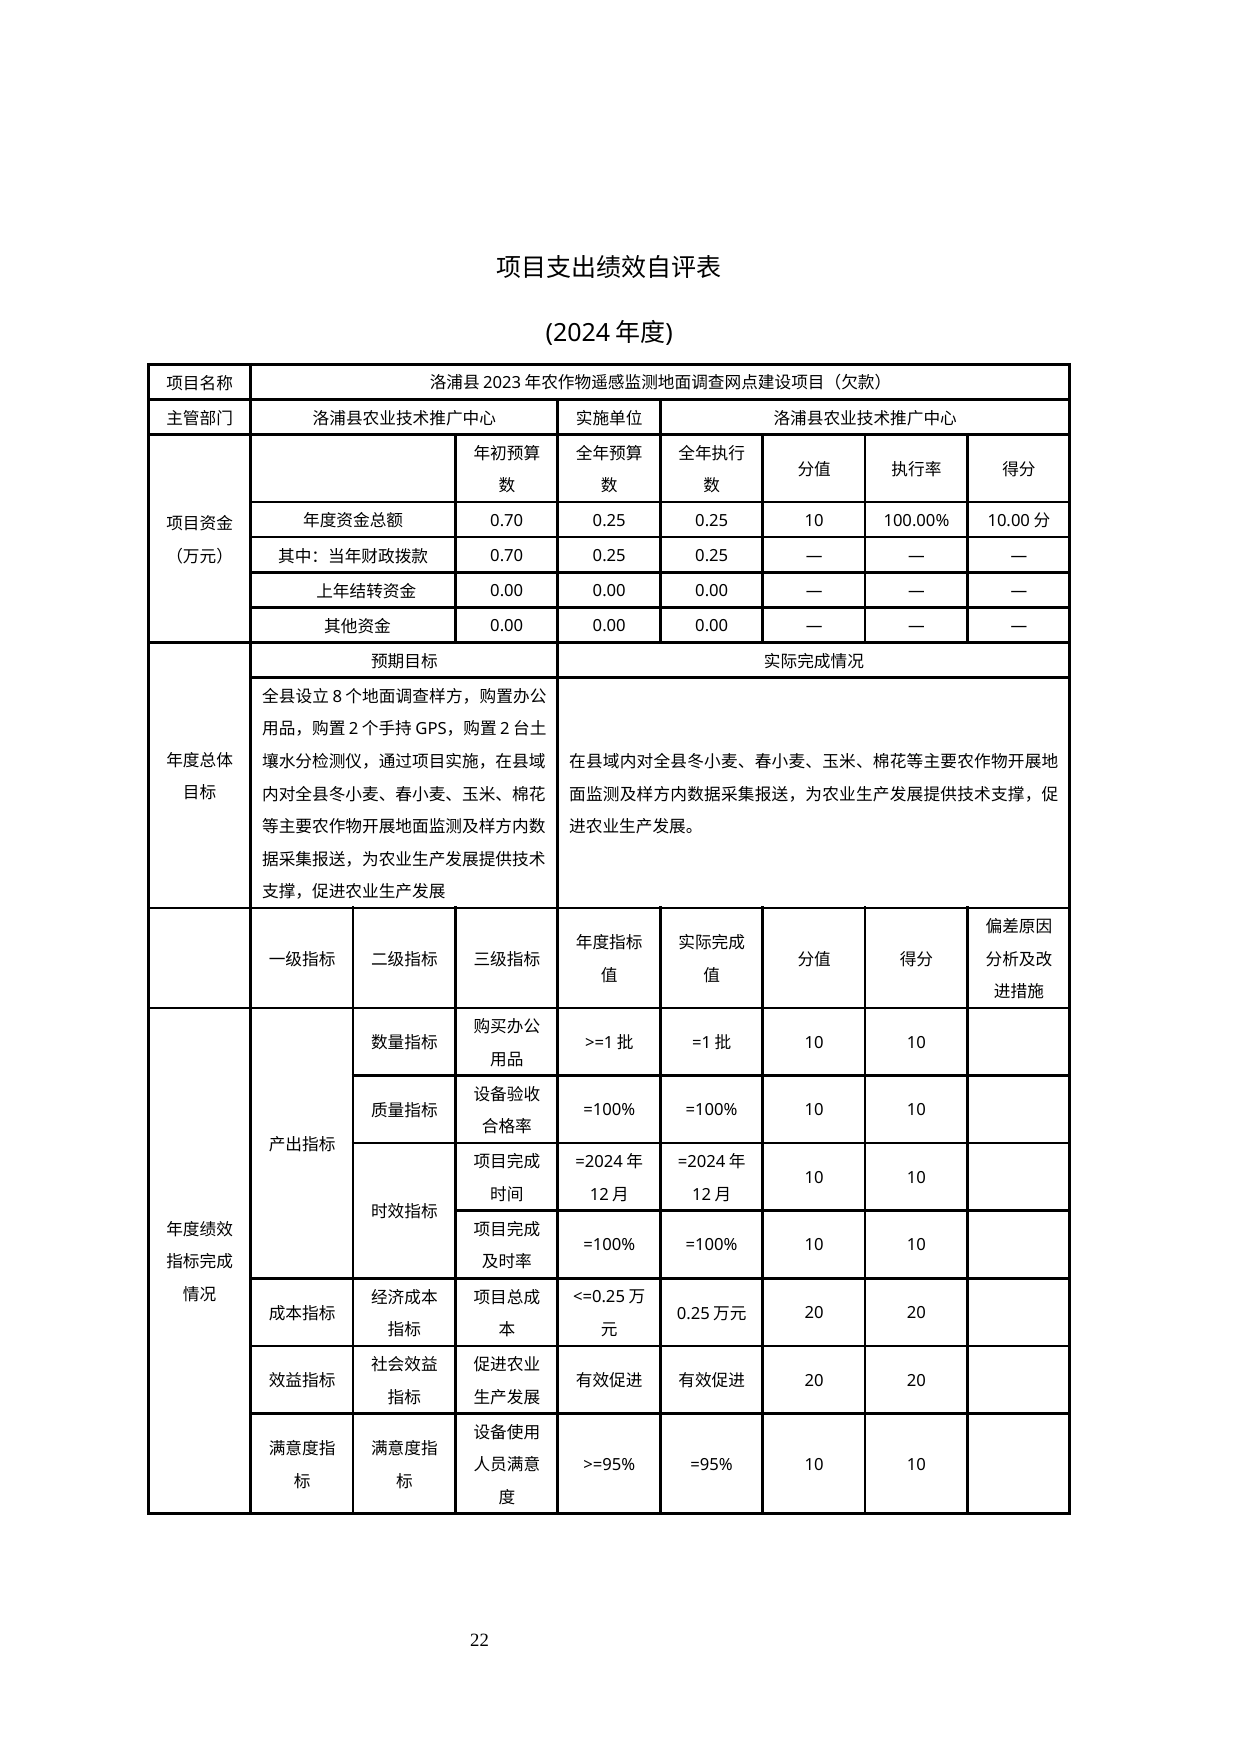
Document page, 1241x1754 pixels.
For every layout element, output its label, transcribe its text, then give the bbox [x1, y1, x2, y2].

table_cell — [764, 609, 864, 641]
table_cell 0.25 [559, 538, 659, 571]
table_cell 年初预算数 [457, 436, 556, 501]
table_cell 设备验收合格率 [457, 1077, 556, 1142]
table_cell 数量指标 [354, 1009, 454, 1074]
table_cell 成本指标 [252, 1280, 352, 1344]
table_cell 设备使用人员满意度 [457, 1415, 556, 1512]
table_cell [969, 1009, 1068, 1074]
table_cell — [969, 609, 1068, 641]
table_cell >=1批 [559, 1009, 659, 1074]
table_cell 年度绩效指标完成情况 [150, 1009, 249, 1512]
table_cell 100.00% [866, 503, 966, 536]
table_cell 20 [866, 1280, 966, 1344]
table_cell =95% [662, 1415, 761, 1512]
table_cell 全年预算数 [559, 436, 659, 501]
table_cell — [764, 574, 864, 606]
table_cell 执行率 [866, 436, 966, 501]
table_cell =2024年12月 [559, 1144, 659, 1209]
table_cell 项目完成时间 [457, 1144, 556, 1209]
table_cell (2024年度) [148, 298, 1070, 363]
table_cell 全年执行数 [662, 436, 761, 501]
table_cell 10 [764, 1212, 864, 1277]
table_cell [252, 436, 454, 501]
table_cell <=0.25万元 [559, 1280, 659, 1344]
table_cell 得分 [969, 436, 1068, 501]
table_header 项目支出绩效自评表 [148, 233, 1070, 298]
table_cell 项目资金 （万元） [150, 436, 249, 641]
table_cell 0.00 [559, 609, 659, 641]
table_cell — [866, 574, 966, 606]
table_cell 分值 [764, 436, 864, 501]
table_cell [969, 1280, 1068, 1344]
table_cell 10.00分 [969, 503, 1068, 536]
table_cell 0.00 [559, 574, 659, 606]
table_cell 主管部门 [150, 401, 249, 433]
table_cell 全县设立8个地面调查样方，购置办公用品，购置2个手持GPS，购置2台土壤水分检测仪，通过项目实施，在县域内对全县冬小麦、春小麦、玉米、棉花等主要农作物开展地面监测及样方内数据采集报送，为农业生产发展提供技术支撑，促进农业生产发展 [252, 679, 556, 906]
table_cell 购买办公用品 [457, 1009, 556, 1074]
table_cell 满意度指标 [354, 1415, 454, 1512]
table_cell 洛浦县2023年农作物遥感监测地面调查网点建设项目（欠款） [252, 366, 1068, 398]
table_cell [969, 1347, 1068, 1412]
table_cell 三级指标 [457, 909, 556, 1006]
table_cell 10 [866, 1415, 966, 1512]
table_cell 0.00 [457, 609, 556, 641]
table_cell 社会效益指标 [354, 1347, 454, 1412]
table_cell 10 [764, 1144, 864, 1209]
table_cell =1批 [662, 1009, 761, 1074]
table_cell [969, 1077, 1068, 1142]
table_cell 10 [866, 1144, 966, 1209]
table_cell 年度资金总额 [252, 503, 454, 536]
table_cell 20 [764, 1280, 864, 1344]
table_cell 10 [866, 1212, 966, 1277]
table_cell 年度指标值 [559, 909, 659, 1006]
table_cell =2024年12月 [662, 1144, 761, 1209]
table_cell 10 [866, 1009, 966, 1074]
table_cell 洛浦县农业技术推广中心 [252, 401, 556, 433]
table_cell — [969, 538, 1068, 571]
table_cell =100% [559, 1077, 659, 1142]
table_cell 项目完成及时率 [457, 1212, 556, 1277]
table_cell >=95% [559, 1415, 659, 1512]
table_cell =100% [662, 1212, 761, 1277]
table_cell 其中：当年财政拨款 [252, 538, 454, 571]
table_cell 0.00 [457, 574, 556, 606]
table_cell 时效指标 [354, 1144, 454, 1277]
table_cell 年度总体目标 [150, 644, 249, 906]
table_cell 其他资金 [252, 609, 454, 641]
table_cell 有效促进 [662, 1347, 761, 1412]
table_cell 0.70 [457, 538, 556, 571]
table_cell 质量指标 [354, 1077, 454, 1142]
table_cell 促进农业生产发展 [457, 1347, 556, 1412]
table_cell 项目总成本 [457, 1280, 556, 1344]
table_cell — [866, 538, 966, 571]
table_cell [969, 1415, 1068, 1512]
table_cell — [764, 538, 864, 571]
table_cell 20 [866, 1347, 966, 1412]
table_cell 上年结转资金 [252, 574, 454, 606]
table_cell [150, 909, 249, 1006]
table_cell 经济成本指标 [354, 1280, 454, 1344]
table_cell 有效促进 [559, 1347, 659, 1412]
table_cell [969, 1212, 1068, 1277]
table_cell 洛浦县农业技术推广中心 [662, 401, 1068, 433]
table_cell 0.25 [662, 503, 761, 536]
table_cell 效益指标 [252, 1347, 352, 1412]
table_cell 10 [764, 1009, 864, 1074]
table_cell 偏差原因分析及改进措施 [969, 909, 1068, 1006]
table_cell 0.25 [662, 538, 761, 571]
table_cell 0.25 [559, 503, 659, 536]
table_cell 0.00 [662, 609, 761, 641]
table_cell 0.70 [457, 503, 556, 536]
table_cell — [866, 609, 966, 641]
table_cell 实际完成情况 [559, 644, 1068, 676]
table_cell 分值 [764, 909, 864, 1006]
table_cell 实际完成值 [662, 909, 761, 1006]
table_cell 20 [764, 1347, 864, 1412]
table_cell 10 [764, 1415, 864, 1512]
table_cell 预期目标 [252, 644, 556, 676]
table_cell 一级指标 [252, 909, 352, 1006]
table_cell 二级指标 [354, 909, 454, 1006]
table_cell 得分 [866, 909, 966, 1006]
table_cell 0.00 [662, 574, 761, 606]
table_cell 10 [764, 1077, 864, 1142]
table_cell — [969, 574, 1068, 606]
table_cell 10 [764, 503, 864, 536]
table_cell =100% [559, 1212, 659, 1277]
table_cell 实施单位 [559, 401, 659, 433]
table_cell 10 [866, 1077, 966, 1142]
table_cell [969, 1144, 1068, 1209]
table_cell 满意度指标 [252, 1415, 352, 1512]
table_cell 产出指标 [252, 1009, 352, 1277]
table_cell 在县域内对全县冬小麦、春小麦、玉米、棉花等主要农作物开展地面监测及样方内数据采集报送，为农业生产发展提供技术支撑，促进农业生产发展。 [559, 679, 1068, 906]
table_cell =100% [662, 1077, 761, 1142]
table_cell 0.25万元 [662, 1280, 761, 1344]
table_cell 项目名称 [150, 366, 249, 398]
